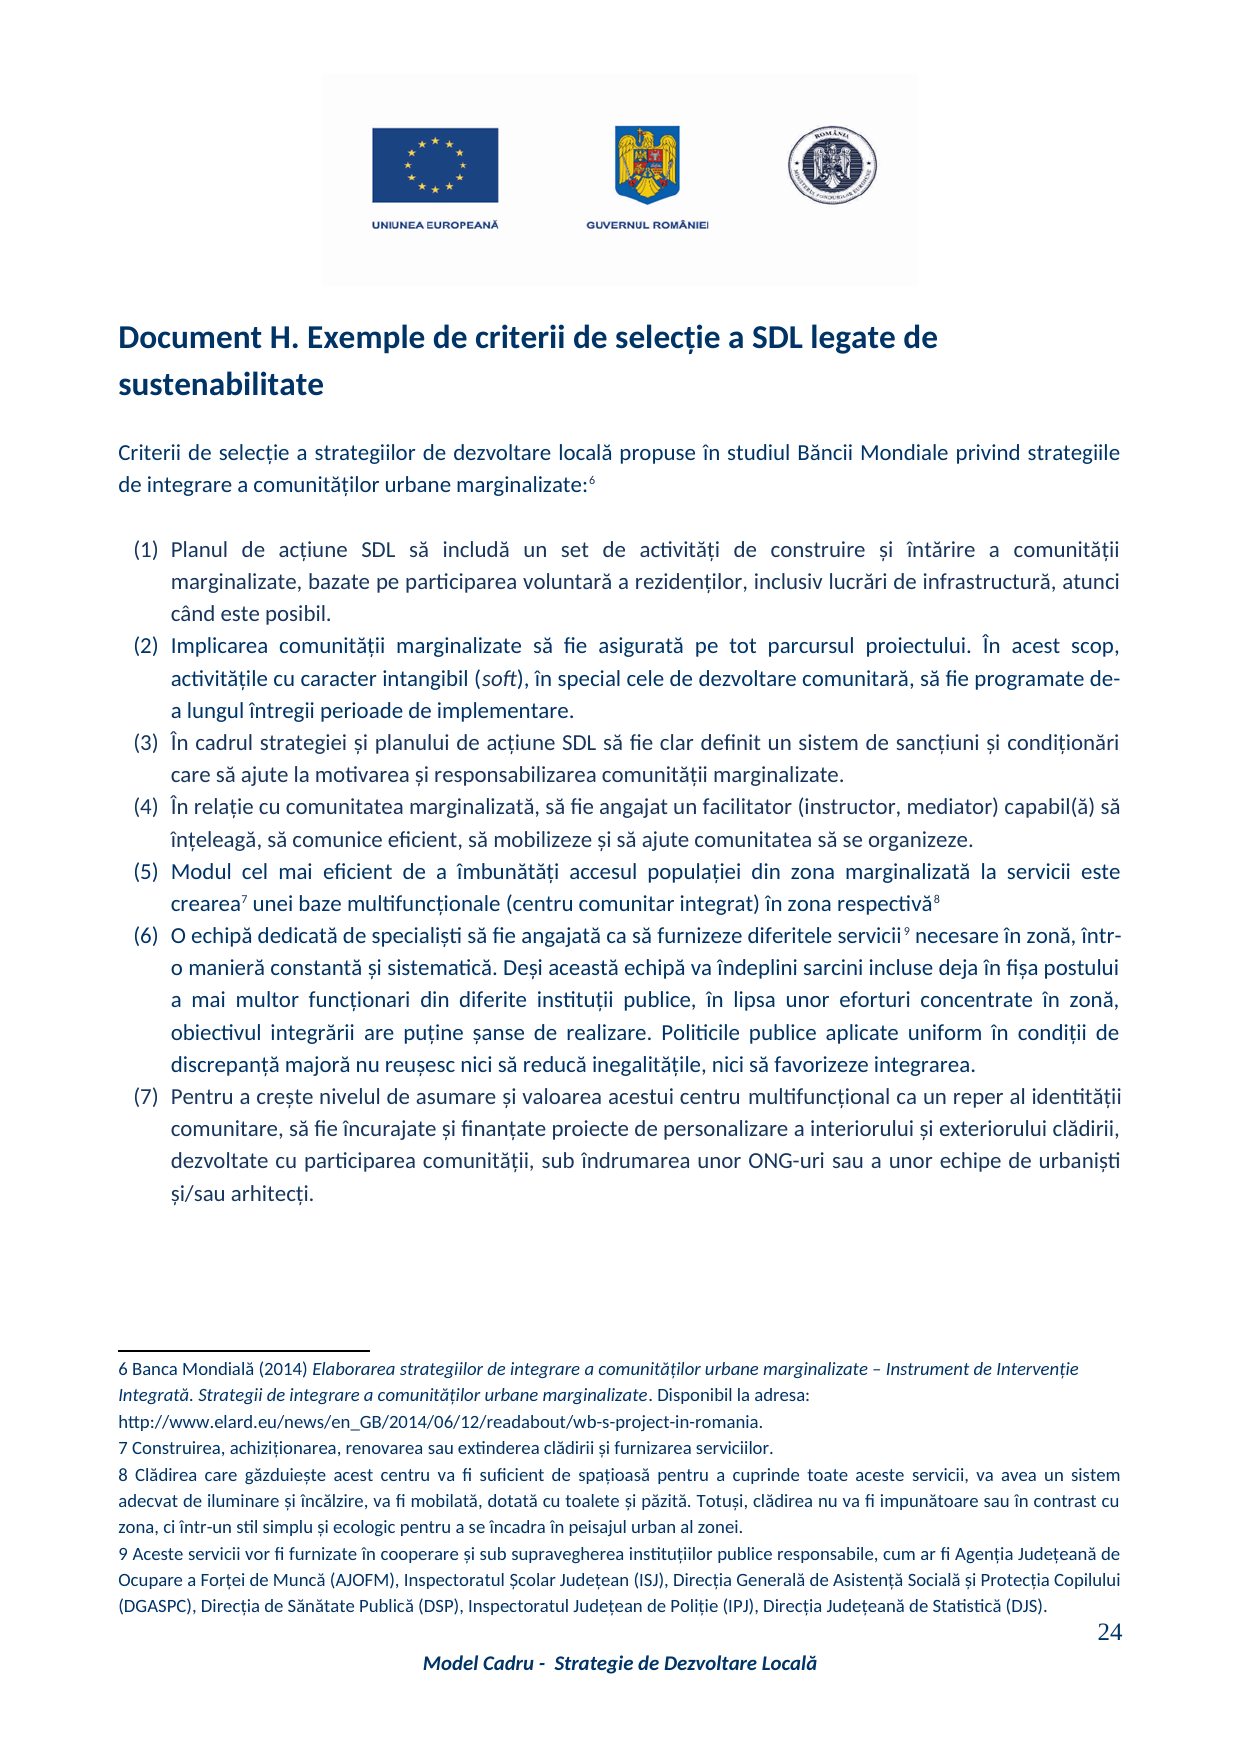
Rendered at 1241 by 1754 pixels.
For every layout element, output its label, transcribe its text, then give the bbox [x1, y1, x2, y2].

list Planul de acțiune SDL să includă un set de activități de construire și întărire a comunității marginalizate, bazate pe participarea voluntară a rezidenților, inclusiv lucrări de infrastructură, atunci când este posibil. [133, 535, 1122, 627]
text Criterii de selecție a strategiilor de dezvoltare locală propuse în studiul Băncii Mondiale privind strategiile de integrare a comunităților urbane marginalizate: [118, 438, 1122, 499]
list Pentru a crește nivelul de asumare și valoarea acestui centru multifuncțional ca un reper al identității comunitare, să fie încurajate și finanțate proiecte de personalizare a interiorului și exteriorului clădirii, dezvoltate cu participarea comunității, sub îndrumarea unor ONG-uri sau a unor echipe de urbaniști și/sau arhitecți. [133, 1082, 1122, 1207]
list În cadrul strategiei și planului de acțiune SDL să fie clar definit un sistem de sancțiuni și condiționări care să ajute la motivarea și responsabilizarea comunității marginalizate. [133, 728, 1122, 788]
list O echipă dedicată de specialiști să fie angajată ca să furnizeze diferitele servicii necesare în zonă, într-o manieră constantă și sistematică. Deși această echipă va îndeplini sarcini incluse deja în fișa postului a mai multor funcționari din diferite instituții publice, în lipsa unor eforturi concentrate în zonă, obiectivul integrării are puține șanse de realizare. Politicile publice aplicate uniform în condiții de discrepanță majoră nu reușesc nici să reducă inegalitățile, nici să favorizeze integrarea. [133, 921, 1122, 1078]
subtitle Document H. Exemple de criterii de selecție a SDL legate de sustenabilitate [118, 316, 1122, 403]
picture [322, 73, 918, 287]
list Implicarea comunității marginalizate să fie asigurată pe tot parcursul proiectului. În acest scop, activitățile cu caracter intangibil (soft), în special cele de dezvoltare comunitară, să fie programate de-a lungul întregii perioade de implementare. [133, 632, 1122, 724]
list În relație cu comunitatea marginalizată, să fie angajat un facilitator (instructor, mediator) capabil(ă) să înțeleagă, să comunice eficient, să mobilizeze și să ajute comunitatea să se organizeze. [133, 792, 1122, 853]
list Modul cel mai eficient de a îmbunătăți accesul populației din zona marginalizată la servicii este crearea unei baze multifuncționale (centru comunitar integrat) în zona respectivă [133, 857, 1122, 917]
